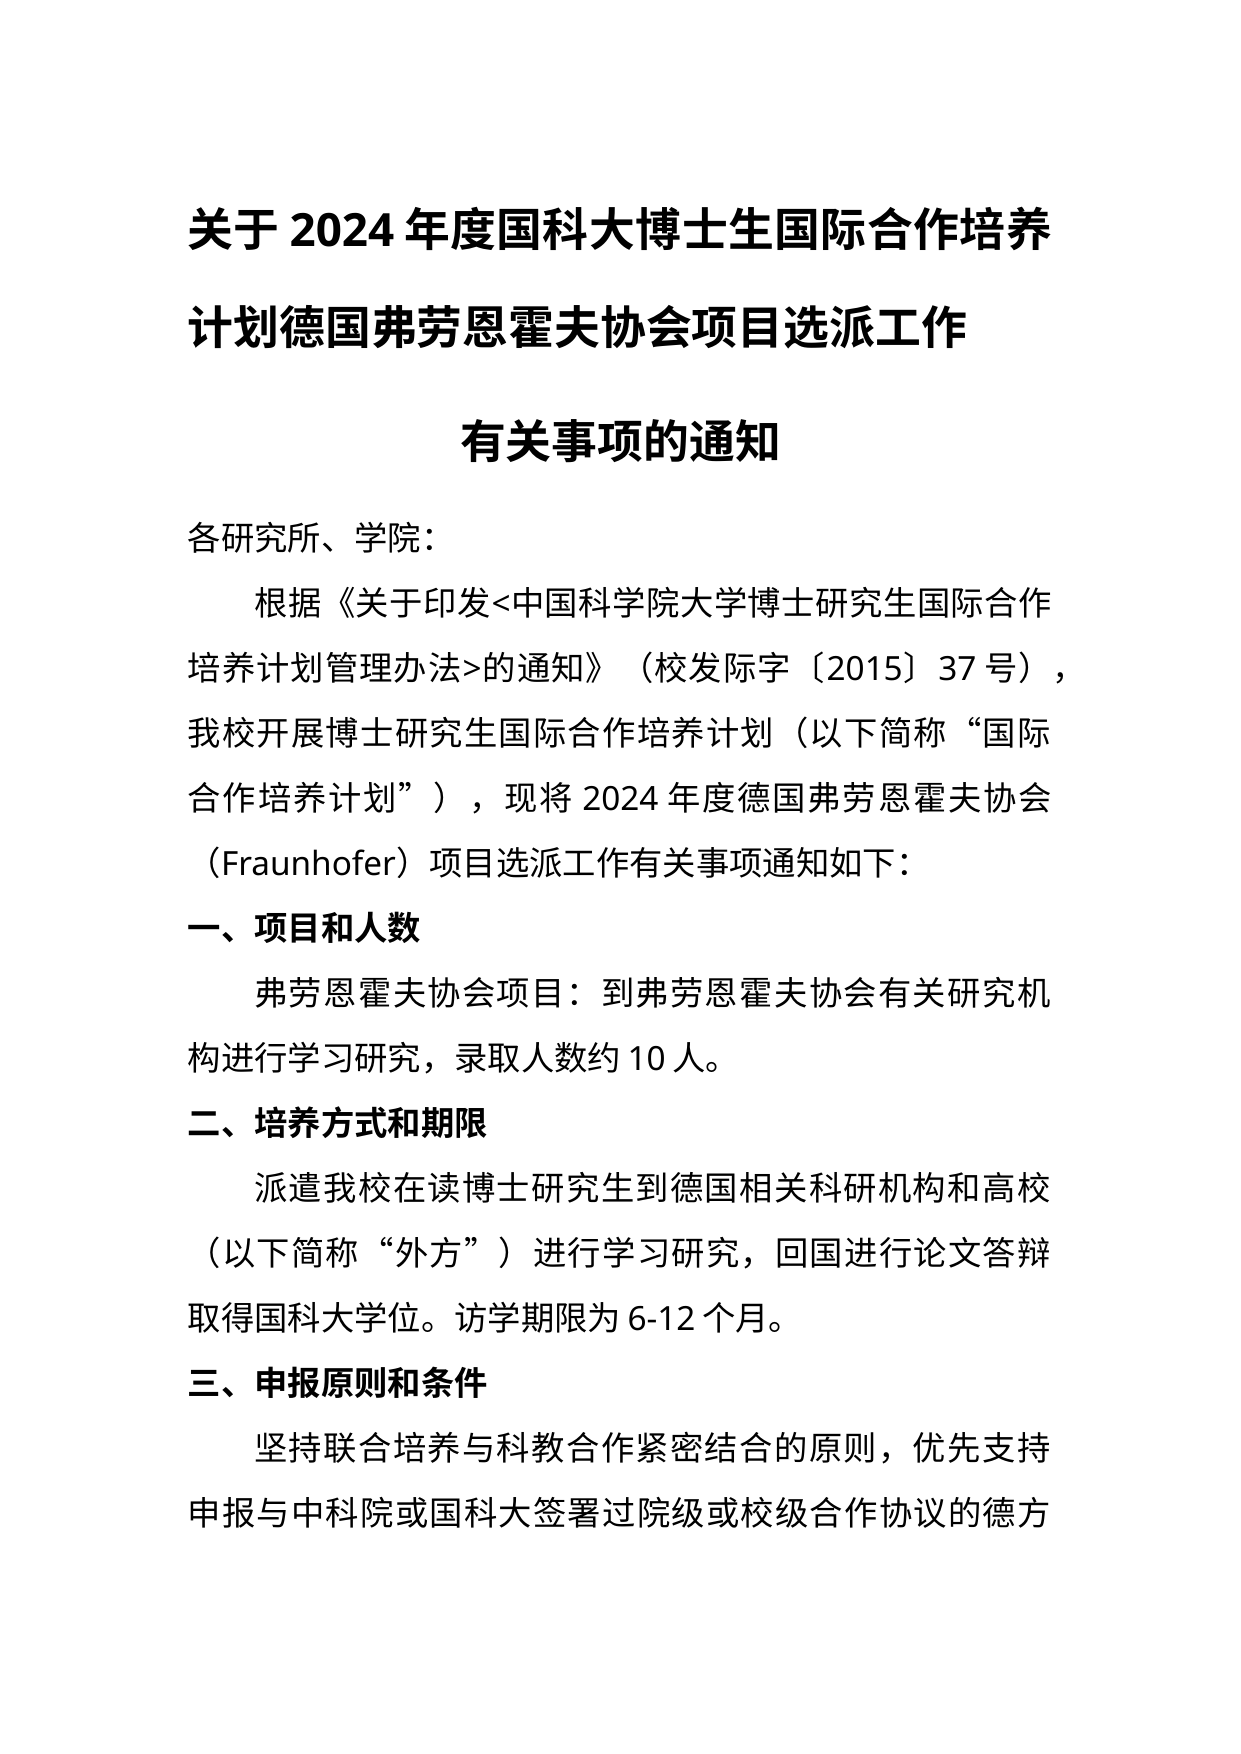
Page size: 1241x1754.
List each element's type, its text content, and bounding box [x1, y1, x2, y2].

text 二、培养方式和期限 [187, 1088, 1053, 1153]
text 派遣我校在读博士研究生到德国相关科研机构和高校（以下简称“外方”）进行学习研究，回国进行论文答辩，取得国科大学位。访学期限为6-12个月。 [187, 1153, 1053, 1348]
text 各研究所、学院： [187, 503, 1053, 568]
text 三、申报原则和条件 [187, 1348, 1053, 1413]
text 一、项目和人数 [187, 893, 1053, 958]
text 根据《关于印发<中国科学院大学博士研究生国际合作培养计划管理办法>的通知》（校发际字〔2015〕37号），我校开展博士研究生国际合作培养计划（以下简称“国际合作培养计划”），现将2024年度德国弗劳恩霍夫协会（Fraunhofer）项目选派工作有关事项通知如下： [187, 568, 1053, 893]
text 关于2024年度国科大博士生国际合作培养计划德国弗劳恩霍夫协会项目选派工作 [187, 178, 1053, 373]
text 有关事项的通知 [187, 389, 1053, 487]
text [187, 1413, 1053, 1543]
text 弗劳恩霍夫协会项目：到弗劳恩霍夫协会有关研究机构进行学习研究，录取人数约10人。 [187, 958, 1053, 1088]
